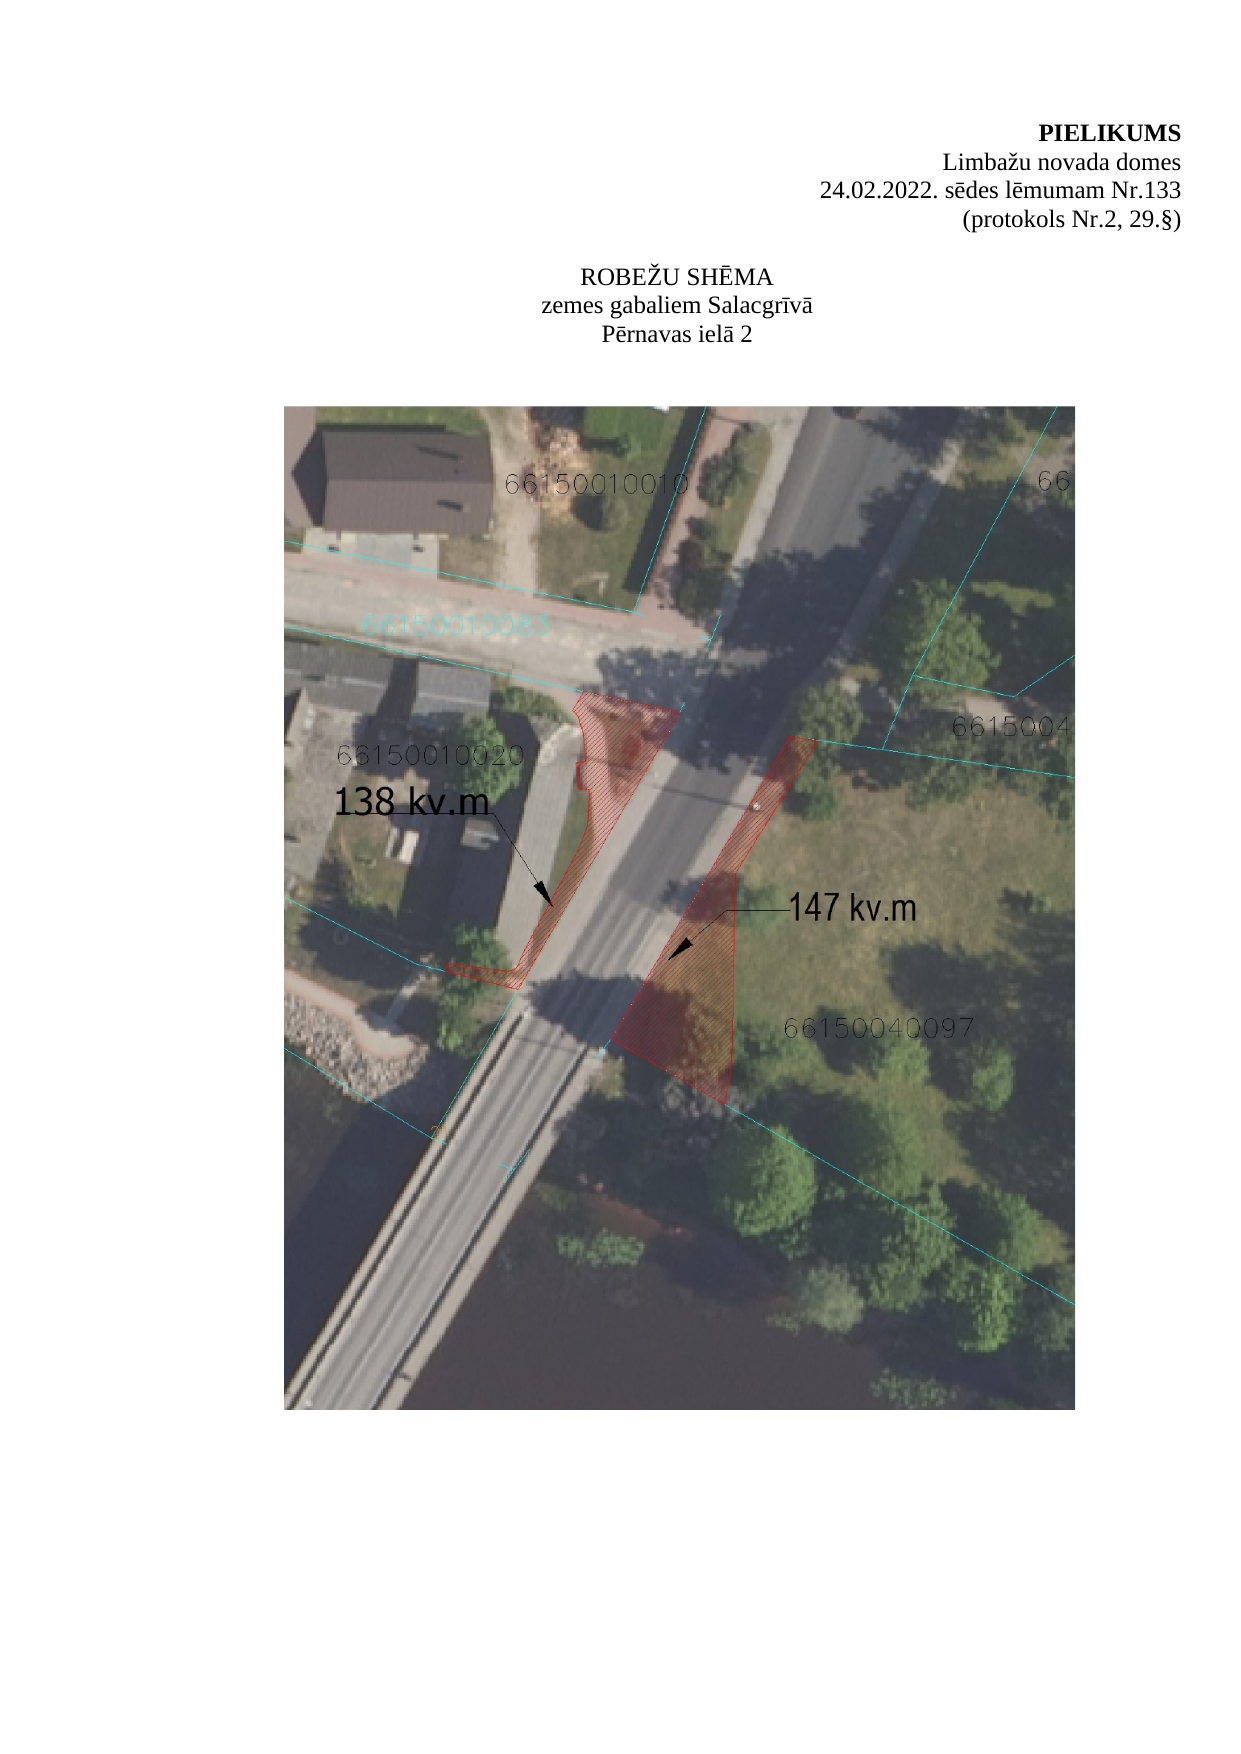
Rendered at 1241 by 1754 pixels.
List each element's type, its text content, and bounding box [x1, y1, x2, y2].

text zemes gabaliem Salacgrīvā [177, 291, 1177, 319]
picture [278, 406, 1081, 1410]
text PIELIKUMS [177, 118, 1181, 147]
text ROBEŽU SHĒMA [177, 262, 1177, 291]
text 24.02.2022. sēdes lēmumam Nr.133 [177, 176, 1181, 204]
text Pērnavas ielā 2 [177, 319, 1177, 348]
text Limbažu novada domes [177, 147, 1181, 176]
text (protokols Nr.2, 29.§) [177, 204, 1181, 233]
